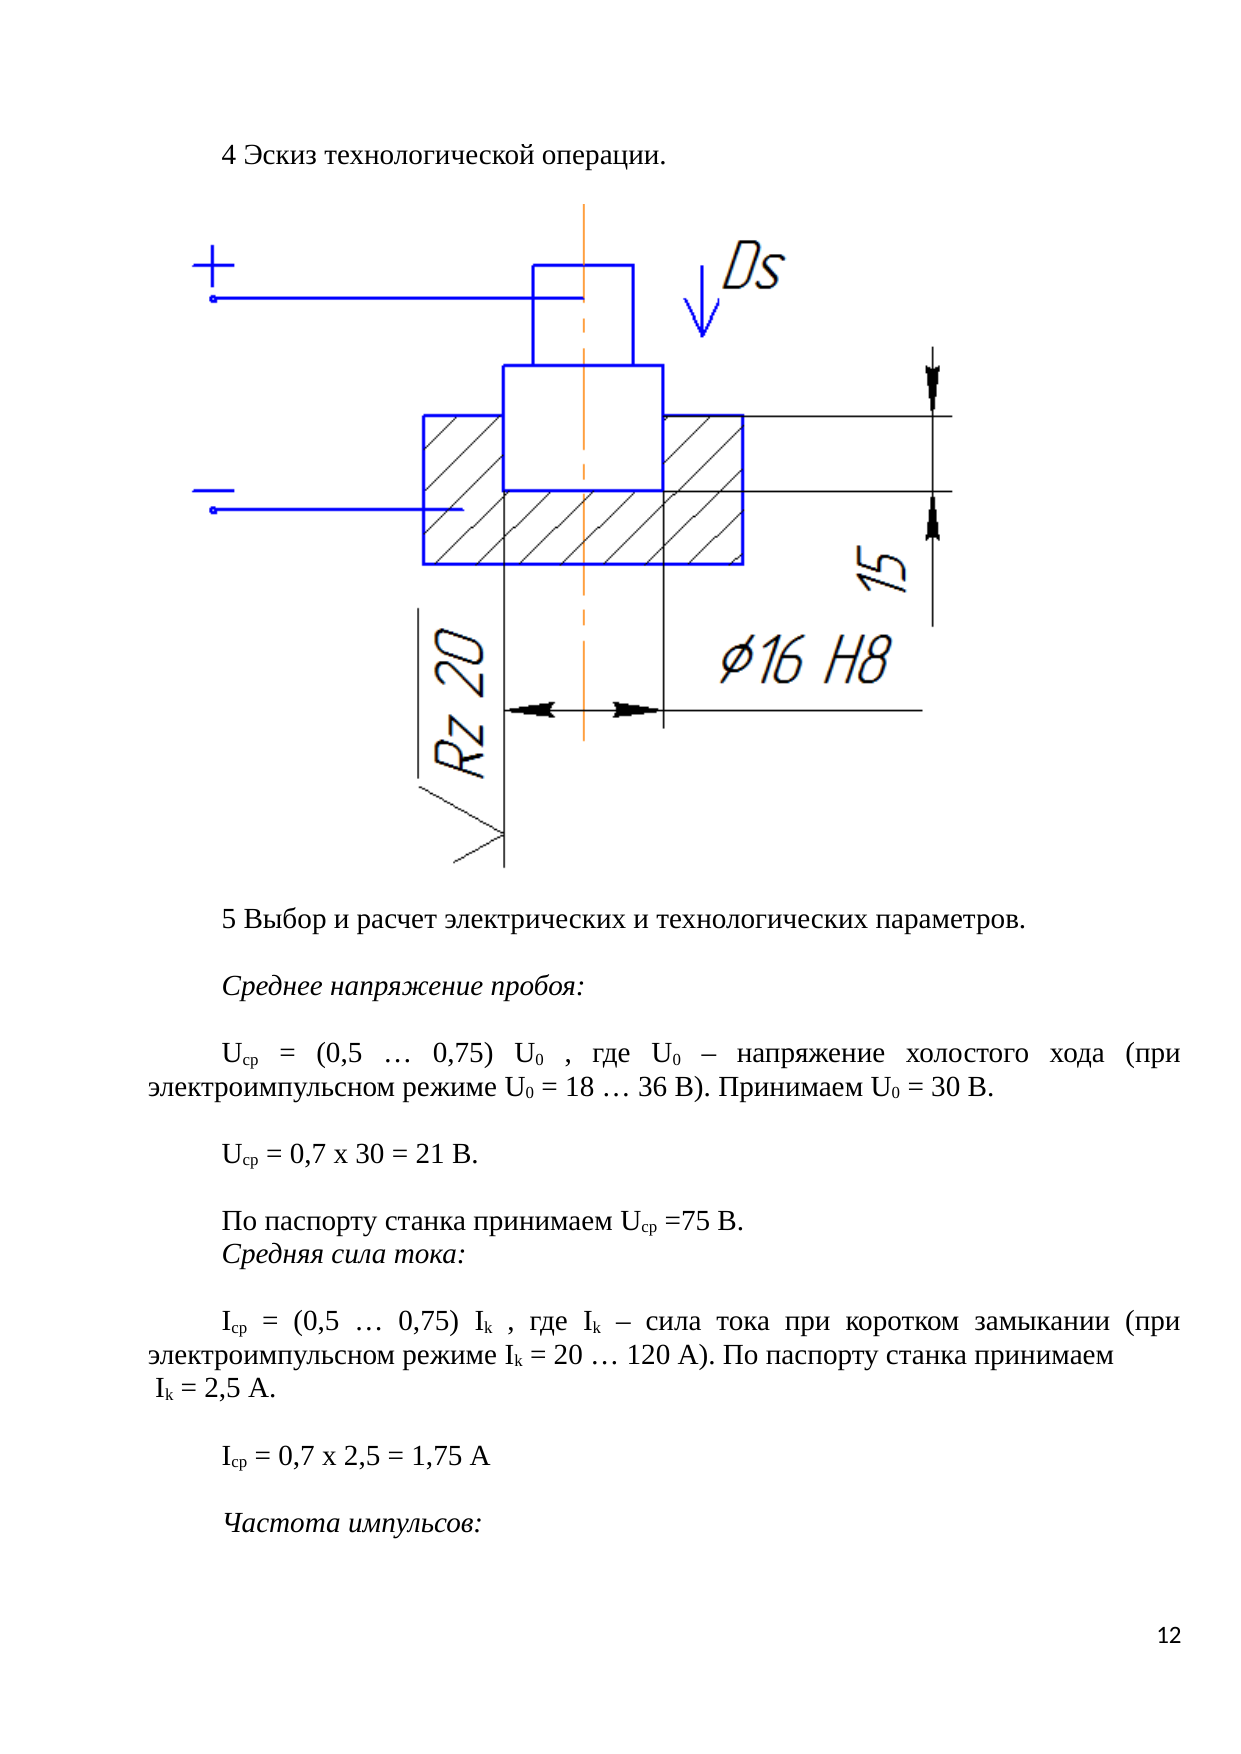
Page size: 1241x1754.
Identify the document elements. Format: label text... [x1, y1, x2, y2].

text Ik = 2,5 А. [148, 1371, 1181, 1404]
text Iср = 0,7 х 2,5 = 1,75 А [148, 1438, 1181, 1471]
text Среднее напряжение пробоя: [148, 968, 1181, 1002]
text Uср = 0,7 х 30 = 21 В. [148, 1136, 1181, 1169]
text 4 Эскиз технологической операции. [148, 137, 1181, 171]
text Частота импульсов: [148, 1505, 1181, 1538]
text Uср = (0,5 … 0,75) U0 , где U0 – напряжение холостого хода (при электроимпульсном режиме U0 = 18 … 36 В). Принимаем U0 = 30 В. [148, 1035, 1181, 1102]
text Iср = (0,5 … 0,75) Ik , где Ik – сила тока при коротком замыкании (при электроимпульсном режиме Ik = 20 … 120 А). По паспорту станка принимаем [148, 1303, 1181, 1371]
text 5 Выбор и расчет электрических и технологических параметров. [148, 901, 1181, 934]
picture [147, 204, 1001, 901]
text Средняя сила тока: [148, 1236, 1181, 1270]
text По паспорту станка принимаем Uср =75 В. [148, 1203, 1181, 1236]
